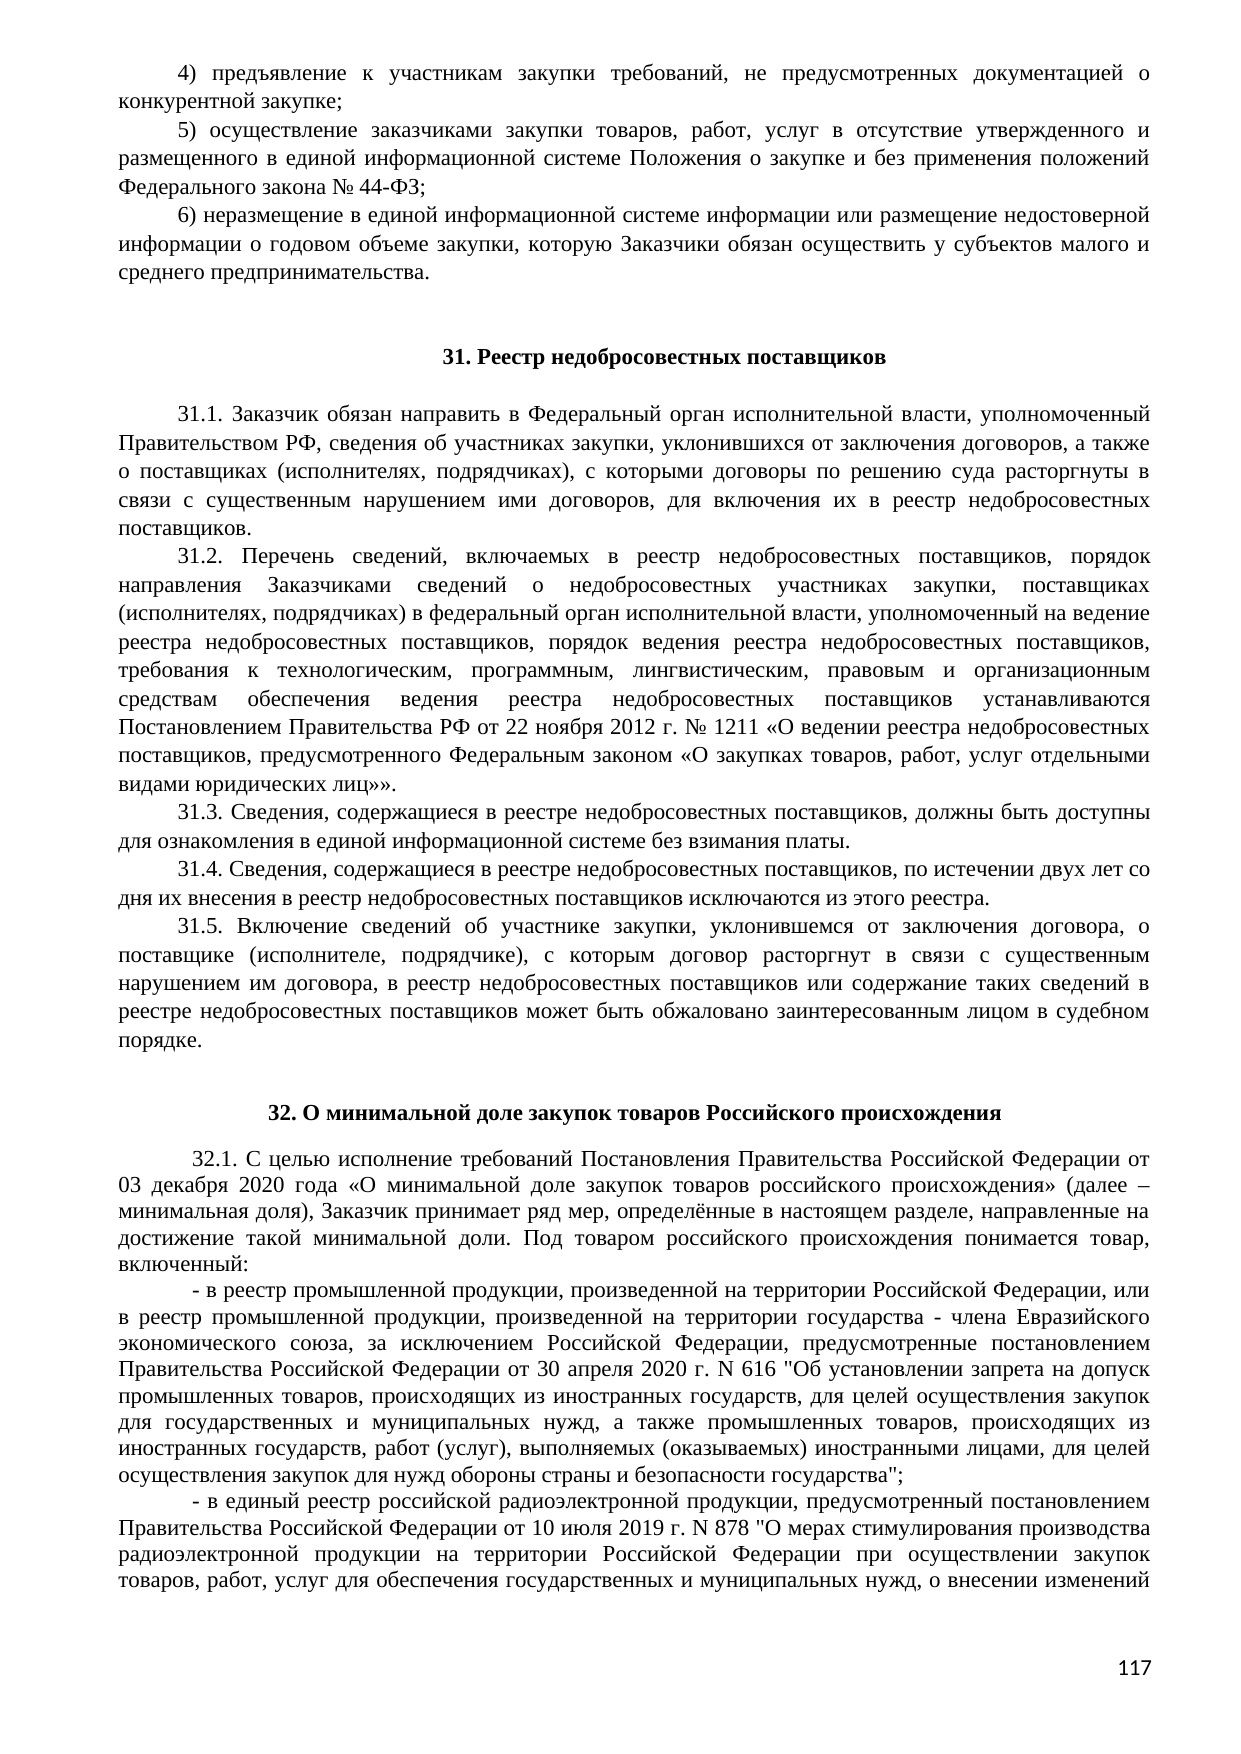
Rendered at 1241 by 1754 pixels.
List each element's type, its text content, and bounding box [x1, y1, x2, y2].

text 31.5. Включение сведений об участнике закупки, уклонившемся от заключения договора, о поставщике (исполнителе, подрядчике), с которым договор расторгнут в связи с существенным нарушением им договора, в реестр недобросовестных поставщиков или содержание таких сведений в реестре недобросовестных поставщиков может быть обжаловано заинтересованным лицом в судебном порядке. [118, 912, 1152, 1052]
text 5) осуществление заказчиками закупки товаров, работ, услуг в отсутствие утвержденного и размещенного в единой информационной системе Положения о закупке и без применения положений Федерального закона № 44-ФЗ; [118, 116, 1152, 199]
text 32. О минимальной доле закупок товаров Российского происхождения [118, 1099, 1152, 1126]
text 31.1. Заказчик обязан направить в Федеральный орган исполнительной власти, уполномоченный Правительством РФ, сведения об участниках закупки, уклонившихся от заключения договоров, а также о поставщиках (исполнителях, подрядчиках), с которыми договоры по решению суда расторгнуты в связи с существенным нарушением ими договоров, для включения их в реестр недобросовестных поставщиков. [118, 400, 1152, 540]
text - в реестр промышленной продукции, произведенной на территории Российской Федерации, или в реестр промышленной продукции, произведенной на территории государства - члена Евразийского экономического союза, за исключением Российской Федерации, предусмотренные постановлением Правительства Российской Федерации от 30 апреля 2020 г. N 616 "Об установлении запрета на допуск промышленных товаров, происходящих из иностранных государств, для целей осуществления закупок для государственных и муниципальных нужд, а также промышленных товаров, происходящих из иностранных государств, работ (услуг), выполняемых (оказываемых) иностранными лицами, для целей осуществления закупок для нужд обороны страны и безопасности государства"; [118, 1276, 1152, 1487]
text 6) неразмещение в единой информационной системе информации или размещение недостоверной информации о годовом объеме закупки, которую Заказчики обязан осуществить у субъектов малого и среднего предпринимательства. [118, 201, 1152, 284]
text 31.4. Сведения, содержащиеся в реестре недобросовестных поставщиков, по истечении двух лет со дня их внесения в реестр недобросовестных поставщиков исключаются из этого реестра. [118, 855, 1152, 910]
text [118, 1487, 1152, 1593]
text 32.1. С целью исполнение требований Постановления Правительства Российской Федерации от 03 декабря 2020 года «О минимальной доле закупок товаров российского происхождения» (далее – минимальная доля), Заказчик принимает ряд мер, определённые в настоящем разделе, направленные на достижение такой минимальной доли. Под товаром российского происхождения понимается товар, включенный: [118, 1144, 1152, 1276]
text 31.2. Перечень сведений, включаемых в реестр недобросовестных поставщиков, порядок направления Заказчиками сведений о недобросовестных участниках закупки, поставщиках (исполнителях, подрядчиках) в федеральный орган исполнительной власти, уполномоченный на ведение реестра недобросовестных поставщиков, порядок ведения реестра недобросовестных поставщиков, требования к технологическим, программным, лингвистическим, правовым и организационным средствам обеспечения ведения реестра недобросовестных поставщиков устанавливаются Постановлением Правительства РФ от 22 ноября 2012 г. № 1211 «О ведении реестра недобросовестных поставщиков, предусмотренного Федеральным законом «О закупках товаров, работ, услуг отдельными видами юридических лиц»». [118, 542, 1152, 796]
text 31. Реестр недобросовестных поставщиков [118, 343, 1152, 370]
text 31.3. Сведения, содержащиеся в реестре недобросовестных поставщиков, должны быть доступны для ознакомления в единой информационной системе без взимания платы. [118, 798, 1152, 853]
text 4) предъявление к участникам закупки требований, не предусмотренных документацией о конкурентной закупке; [118, 59, 1152, 114]
